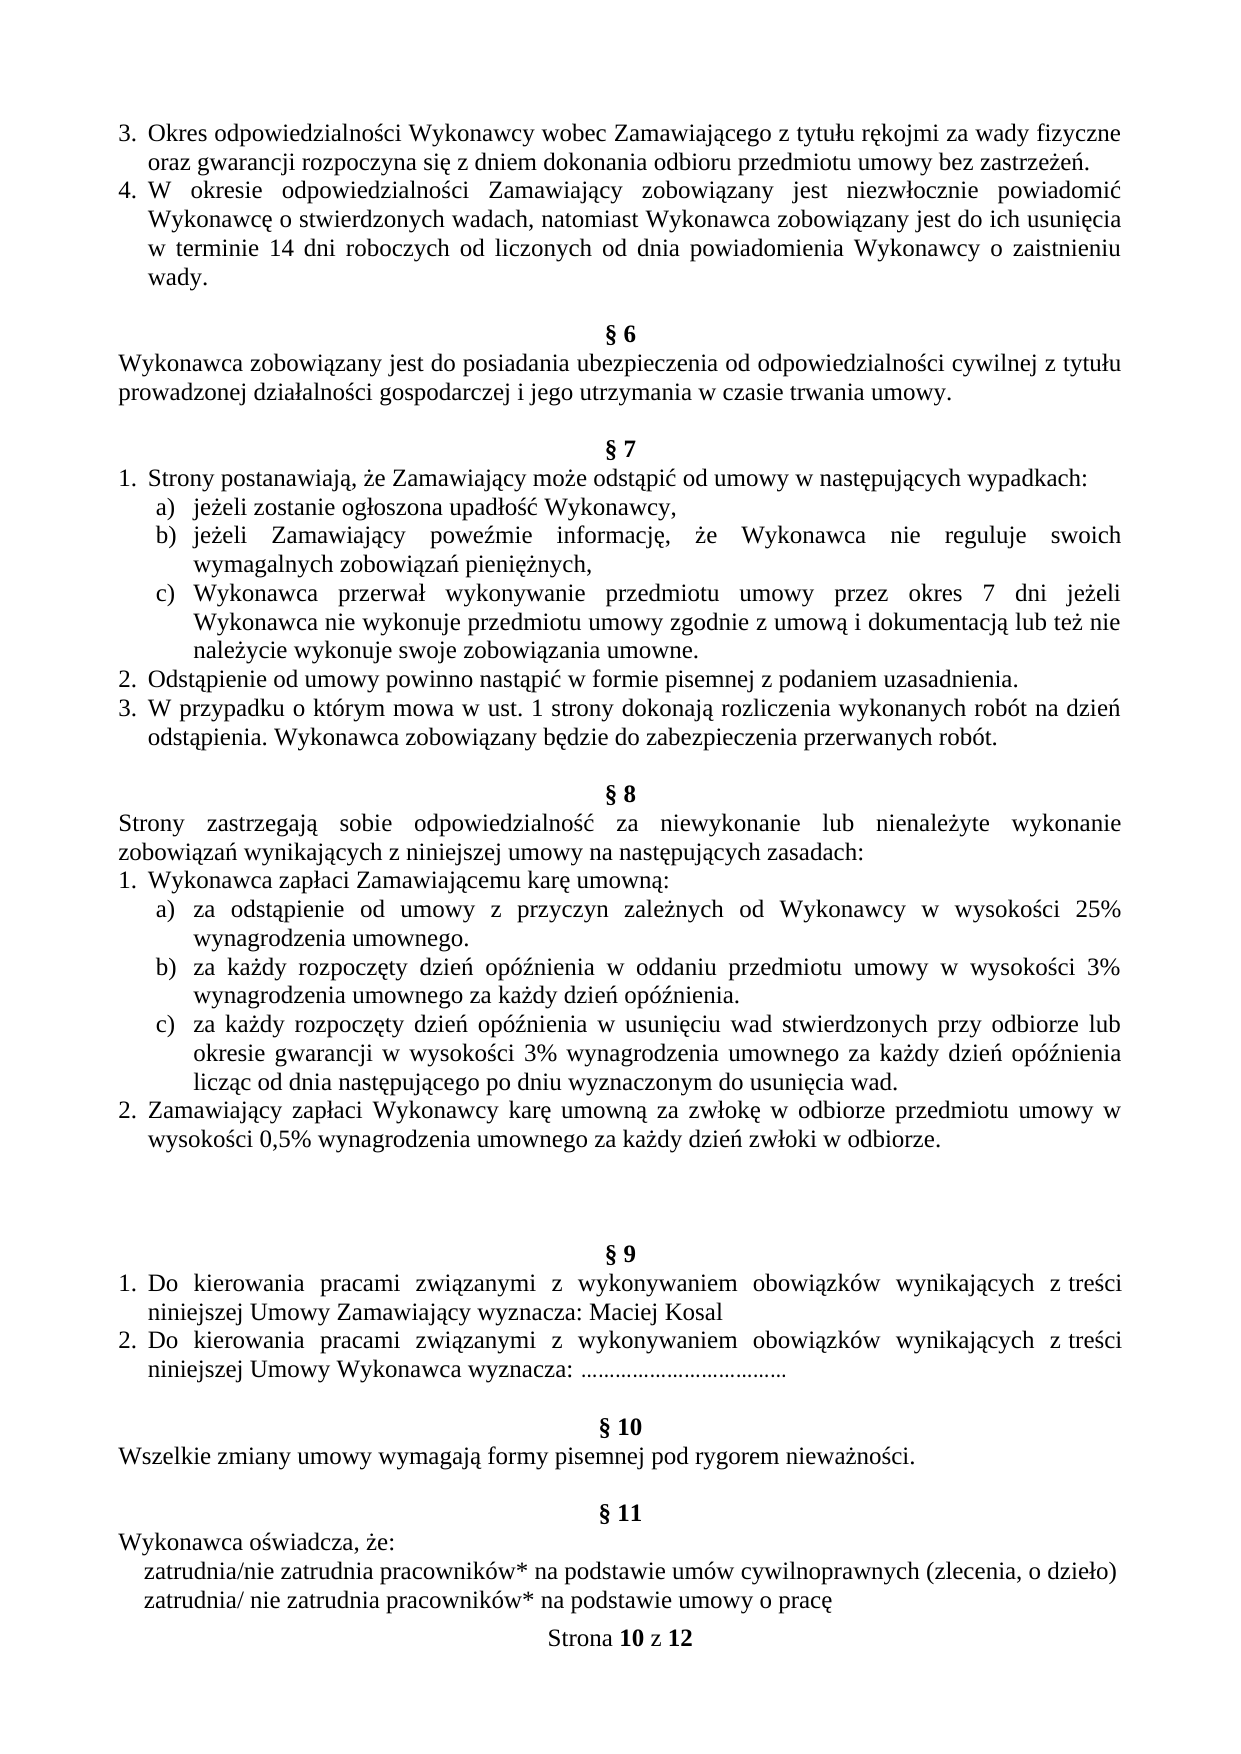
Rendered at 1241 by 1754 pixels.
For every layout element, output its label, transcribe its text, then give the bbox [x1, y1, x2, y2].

text Wykonawca zobowiązany jest do posiadania ubezpieczenia od odpowiedzialności cywilnej z tytułu prowadzonej działalności gospodarczej i jego utrzymania w czasie trwania umowy. [118, 348, 1122, 406]
text  zatrudnia/ nie zatrudnia pracowników* na podstawie umowy o pracę [118, 1585, 1122, 1613]
list jeżeli Zamawiający poweźmie informację, że Wykonawca nie reguluje swoich wymagalnych zobowiązań pieniężnych, [156, 521, 1122, 578]
text Strony zastrzegają sobie odpowiedzialność za niewykonanie lub nienależyte wykonanie zobowiązań wynikających z niniejszej umowy na następujących zasadach: [118, 808, 1122, 866]
list Odstąpienie od umowy powinno nastąpić w formie pisemnej z podaniem uzasadnienia. [118, 664, 1122, 693]
list Do kierowania pracami związanymi z wykonywaniem obowiązków wynikających z treści niniejszej Umowy Zamawiający wyznacza: Maciej Kosal [118, 1268, 1122, 1326]
text § 9 [118, 1239, 1122, 1268]
text § 10 [118, 1412, 1122, 1441]
list Wykonawca przerwał wykonywanie przedmiotu umowy przez okres 7 dni jeżeli Wykonawca nie wykonuje przedmiotu umowy zgodnie z umową i dokumentacją lub też nie należycie wykonuje swoje zobowiązania umowne. [156, 578, 1122, 664]
list Do kierowania pracami związanymi z wykonywaniem obowiązków wynikających z treści niniejszej Umowy Wykonawca wyznacza: ……………………………… [118, 1326, 1122, 1383]
list za odstąpienie od umowy z przyczyn zależnych od Wykonawcy w wysokości 25% wynagrodzenia umownego. [156, 894, 1122, 952]
list Strony postanawiają, że Zamawiający może odstąpić od umowy w następujących wypadkach: [118, 463, 1122, 492]
text Wszelkie zmiany umowy wymagają formy pisemnej pod rygorem nieważności. [118, 1441, 1122, 1470]
text  zatrudnia/nie zatrudnia pracowników* na podstawie umów cywilnoprawnych (zlecenia, o dzieło) [118, 1556, 1122, 1585]
list jeżeli zostanie ogłoszona upadłość Wykonawcy, [156, 492, 1122, 521]
text § 11 [118, 1498, 1122, 1527]
text § 8 [118, 779, 1122, 808]
text § 6 [118, 319, 1122, 348]
list za każdy rozpoczęty dzień opóźnienia w usunięciu wad stwierdzonych przy odbiorze lub okresie gwarancji w wysokości 3% wynagrodzenia umownego za każdy dzień opóźnienia licząc od dnia następującego po dniu wyznaczonym do usunięcia wad. [156, 1009, 1122, 1096]
text § 7 [118, 434, 1122, 463]
list W przypadku o którym mowa w ust. 1 strony dokonają rozliczenia wykonanych robót na dzień odstąpienia. Wykonawca zobowiązany będzie do zabezpieczenia przerwanych robót. [118, 693, 1122, 751]
list za każdy rozpoczęty dzień opóźnienia w oddaniu przedmiotu umowy w wysokości 3% wynagrodzenia umownego za każdy dzień opóźnienia. [156, 952, 1122, 1009]
list Wykonawca zapłaci Zamawiającemu karę umowną: [118, 866, 1122, 894]
text Wykonawca oświadcza, że: [118, 1527, 1122, 1556]
list Okres odpowiedzialności Wykonawcy wobec Zamawiającego z tytułu rękojmi za wady fizyczne oraz gwarancji rozpoczyna się z dniem dokonania odbioru przedmiotu umowy bez zastrzeżeń. [118, 118, 1122, 176]
list Zamawiający zapłaci Wykonawcy karę umowną za zwłokę w odbiorze przedmiotu umowy w wysokości 0,5% wynagrodzenia umownego za każdy dzień zwłoki w odbiorze. [118, 1096, 1122, 1153]
list W okresie odpowiedzialności Zamawiający zobowiązany jest niezwłocznie powiadomić Wykonawcę o stwierdzonych wadach, natomiast Wykonawca zobowiązany jest do ich usunięcia w terminie 14 dni roboczych od liczonych od dnia powiadomienia Wykonawcy o zaistnieniu wady. [118, 176, 1122, 291]
